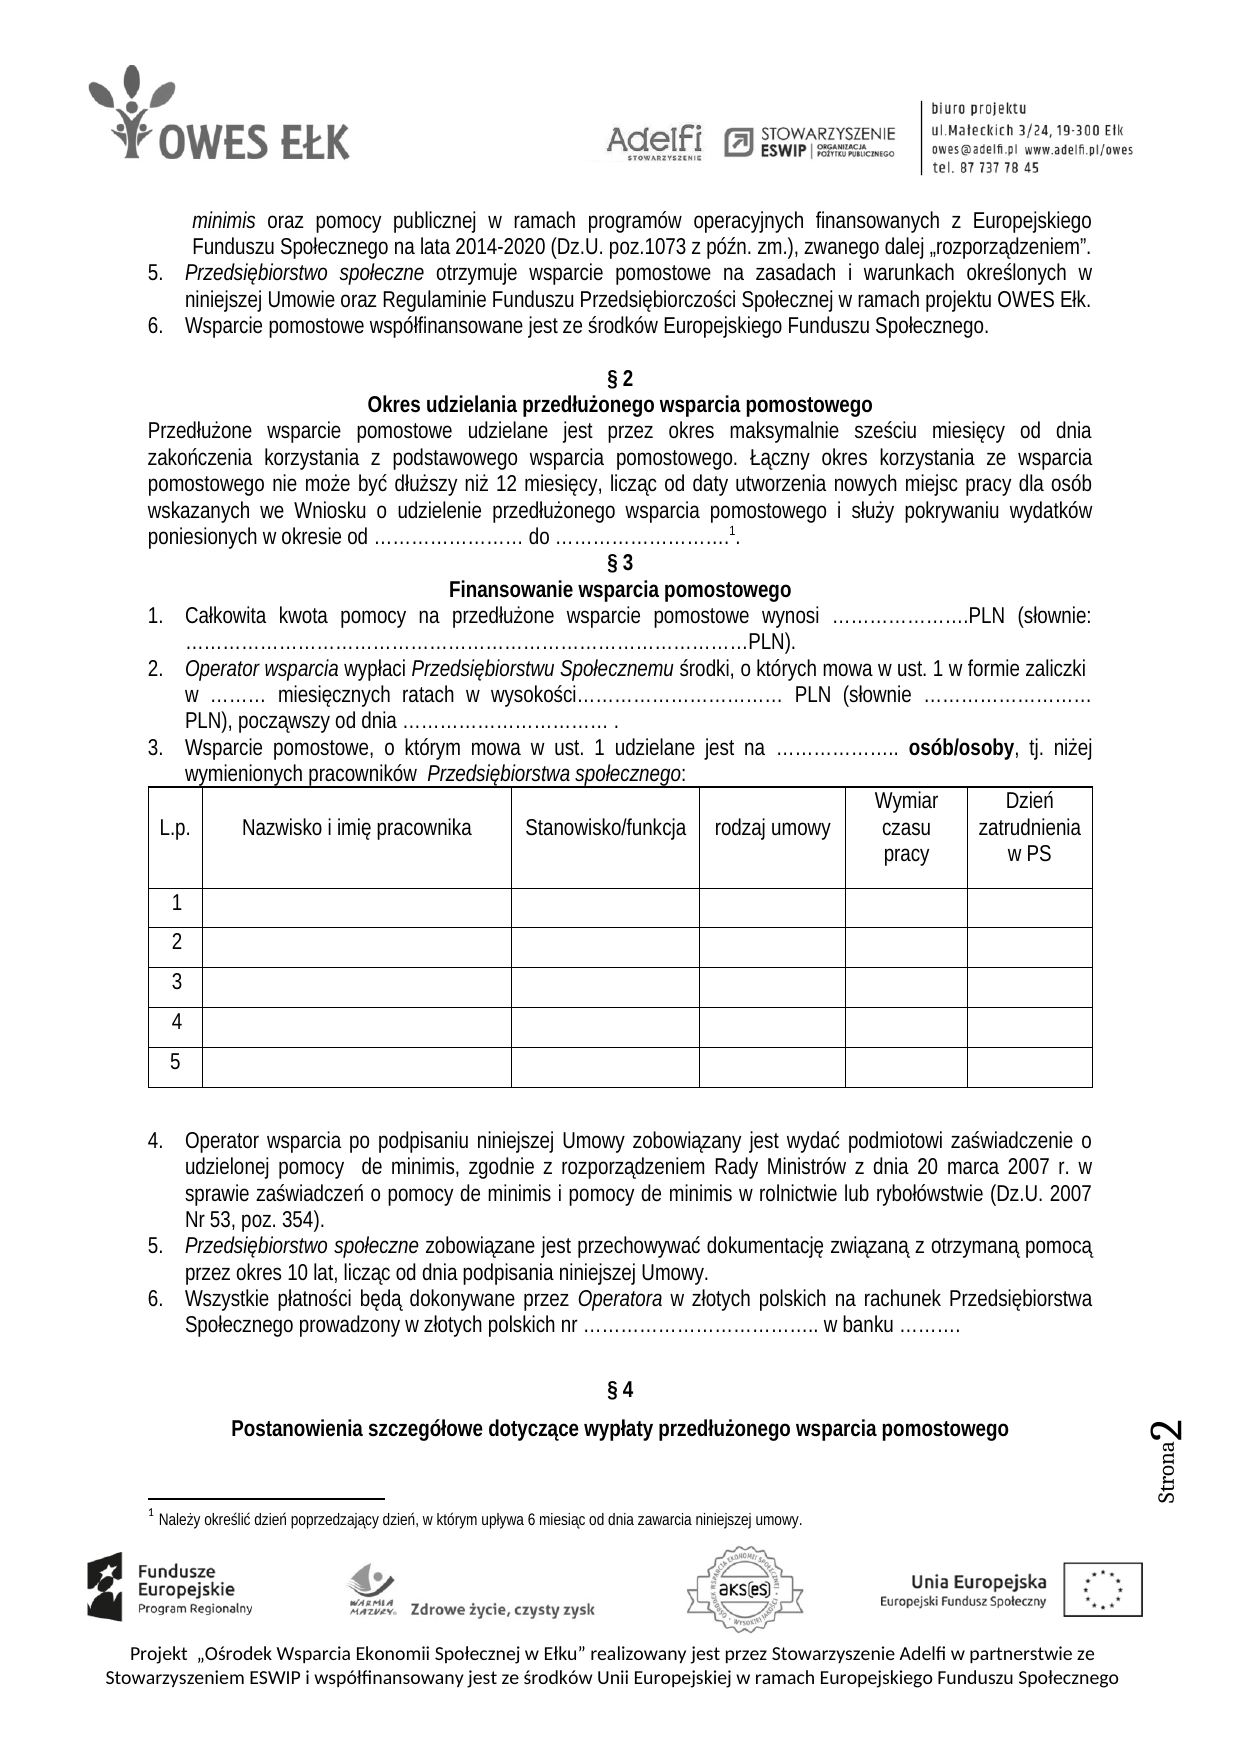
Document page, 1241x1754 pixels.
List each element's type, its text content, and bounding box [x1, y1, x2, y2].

list Wsparcie pomostowe współfinansowane jest ze środków Europejskiego Funduszu Społecznego. [148, 312, 1093, 338]
table_cell [700, 889, 845, 927]
list Wszystkie płatności będą dokonywane przez Operatora w złotych polskich na rachunek Przedsiębiorstwa Społecznego prowadzony w złotych polskich nr ……………………………….. w banku ………. [148, 1285, 1093, 1338]
text Przedłużone wsparcie pomostowe udzielane jest przez okres maksymalnie sześciu miesięcy od dnia zakończenia korzystania z podstawowego wsparcia pomostowego. Łączny okres korzystania ze wsparcia pomostowego nie może być dłuższy niż 12 miesięcy, licząc od daty utworzenia nowych miejsc pracy dla osób wskazanych we Wniosku o udzielenie przedłużonego wsparcia pomostowego i służy pokrywaniu wydatków poniesionych w okresie od …………………… do ……………………….. [148, 417, 1093, 549]
table_cell [512, 1008, 699, 1047]
picture [14, 1530, 1217, 1641]
text Finansowanie wsparcia pomostowego [148, 576, 1093, 602]
picture [88, 65, 1218, 182]
table_cell [512, 889, 699, 927]
table_cell 3 [149, 968, 202, 1007]
list Całkowita kwota pomocy na przedłużone wsparcie pomostowe wynosi ………………….PLN (słownie: ………………………………………………………………………………PLN). [148, 602, 1093, 655]
table_cell [203, 889, 511, 927]
table_cell [700, 928, 845, 967]
table_cell 5 [149, 1048, 202, 1087]
table_cell [968, 1048, 1092, 1087]
table_cell 2 [149, 928, 202, 967]
table_header Wymiar czasu pracy [846, 788, 967, 887]
list Operator wsparcia wypłaci Przedsiębiorstwu Społecznemu środki, o których mowa w ust. 1 w formie zaliczki w ……… miesięcznych ratach w wysokości…………………………… PLN (słownie ……………………… PLN), począwszy od dnia …………………………… . [148, 655, 1093, 734]
table_cell [968, 889, 1092, 927]
table_cell [203, 1048, 511, 1087]
table_header Nazwisko i imię pracownika [203, 788, 511, 887]
table_cell [203, 968, 511, 1007]
table_cell 1 [149, 889, 202, 927]
table_cell [846, 889, 967, 927]
table_cell [968, 968, 1092, 1007]
table_cell [846, 1008, 967, 1047]
text Postanowienia szczegółowe dotyczące wypłaty przedłużonego wsparcia pomostowego [148, 1415, 1093, 1442]
table_cell [846, 928, 967, 967]
text § 3 [148, 549, 1093, 576]
table_cell [512, 928, 699, 967]
list Przedsiębiorstwo społeczne otrzymuje wsparcie pomostowe na zasadach i warunkach określonych w niniejszej Umowie oraz Regulaminie Funduszu Przedsiębiorczości Społecznej w ramach projektu OWES Ełk. [148, 259, 1093, 312]
table_cell [700, 1048, 845, 1087]
text Okres udzielania przedłużonego wsparcia pomostowego [148, 391, 1093, 417]
list Wsparcie pomostowe, o którym mowa w ust. 1 udzielane jest na ……………….. osób/osoby, tj. niżej wymienionych pracowników Przedsiębiorstwa społecznego: [148, 734, 1093, 786]
table_cell [700, 1008, 845, 1047]
table_header Dzień zatrudnienia w PS [968, 788, 1092, 887]
text § 4 [148, 1376, 1093, 1403]
table_cell [700, 968, 845, 1007]
table_cell [968, 928, 1092, 967]
table_cell [203, 1008, 511, 1047]
table_header Stanowisko/funkcja [512, 788, 699, 887]
list Przedsiębiorstwo społeczne zobowiązane jest przechowywać dokumentację związaną z otrzymaną pomocą przez okres 10 lat, licząc od dnia podpisania niniejszej Umowy. [148, 1232, 1093, 1285]
table_cell [846, 968, 967, 1007]
table_header L.p. [149, 788, 202, 887]
text § 2 [148, 365, 1093, 391]
list Operator wsparcia po podpisaniu niniejszej Umowy zobowiązany jest wydać podmiotowi zaświadczenie o udzielonej pomocy de minimis, zgodnie z rozporządzeniem Rady Ministrów z dnia 20 marca 2007 r. w sprawie zaświadczeń o pomocy de minimis i pomocy de minimis w rolnictwie lub rybołówstwie (Dz.U. 2007 Nr 53, poz. 354). [148, 1127, 1093, 1232]
table_cell [512, 968, 699, 1007]
table_cell [846, 1048, 967, 1087]
table_cell [203, 928, 511, 967]
table_cell [512, 1048, 699, 1087]
table_cell [968, 1008, 1092, 1047]
table_header rodzaj umowy [700, 788, 845, 887]
table_cell 4 [149, 1008, 202, 1047]
